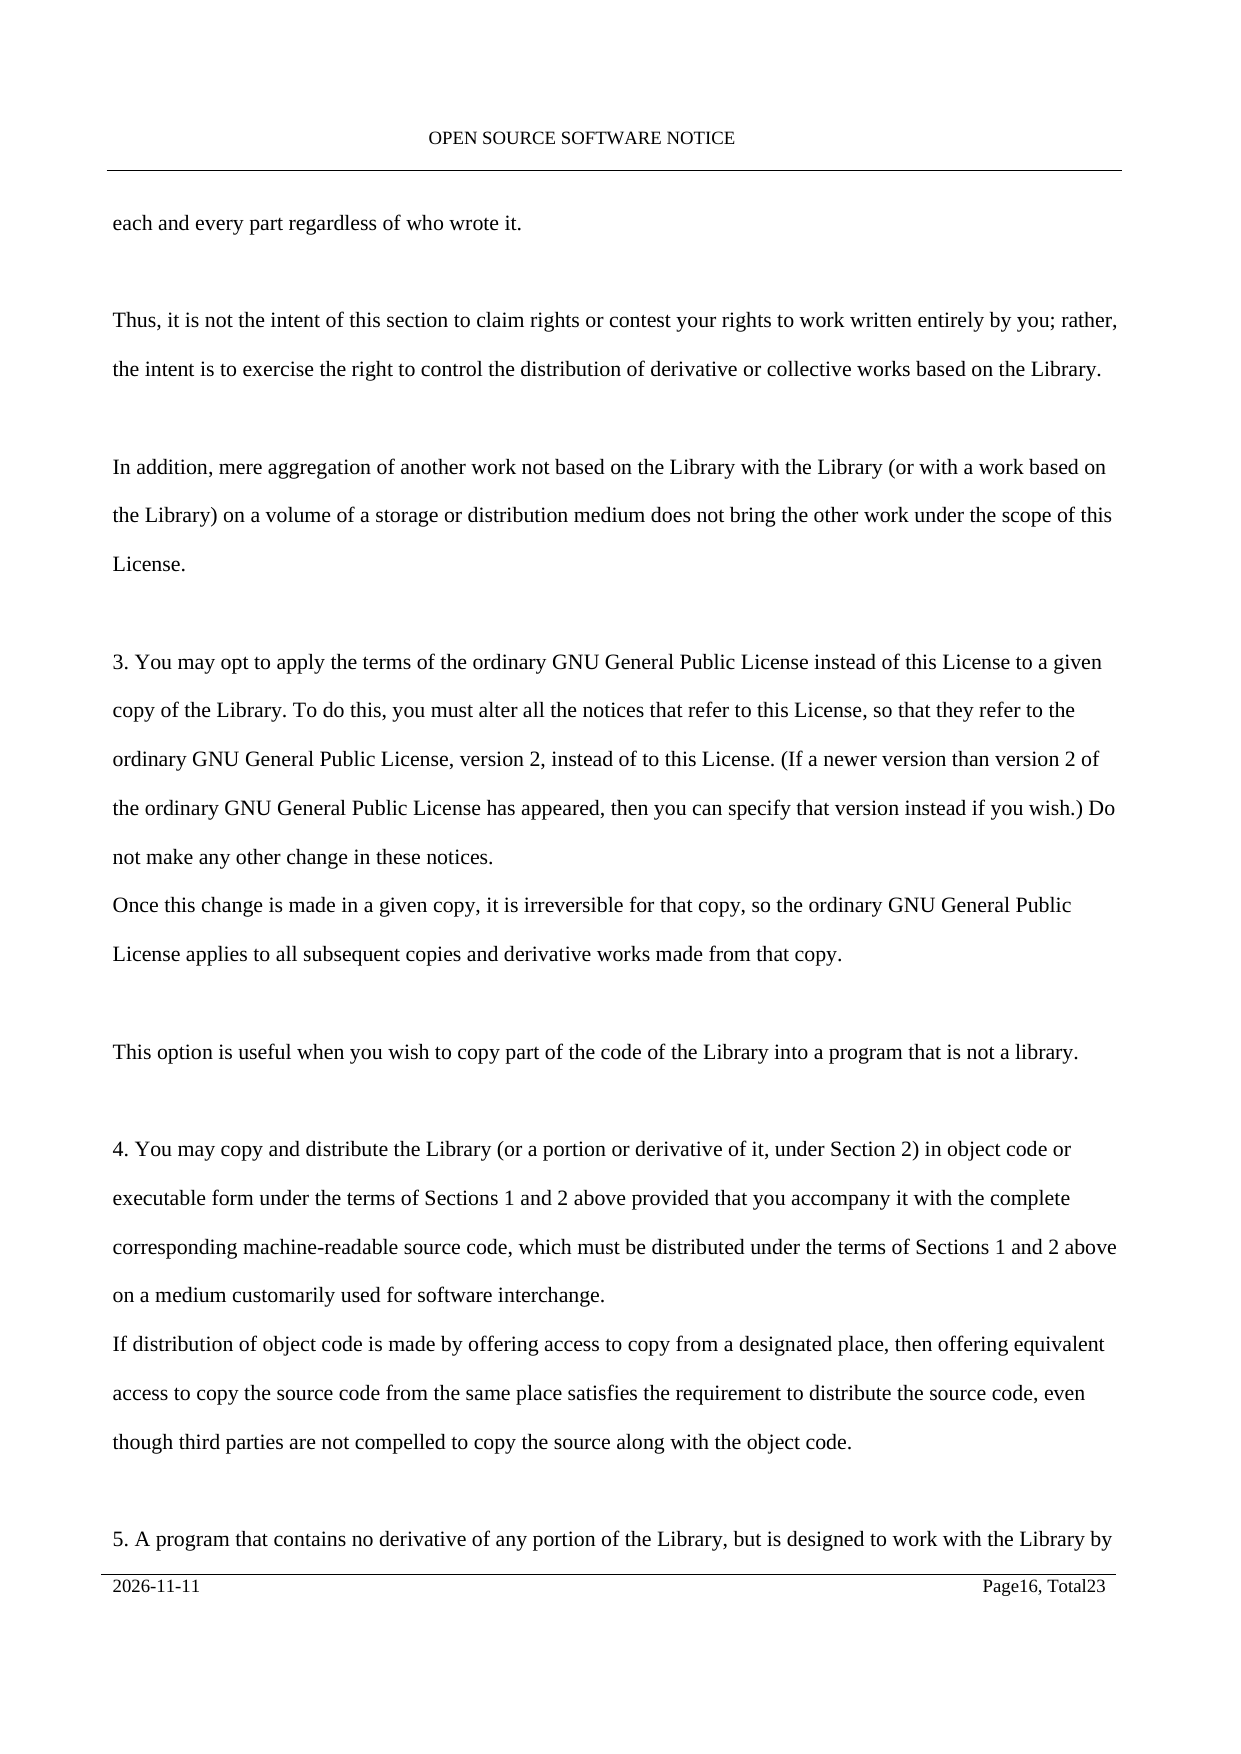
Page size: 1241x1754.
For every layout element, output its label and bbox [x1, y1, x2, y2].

text [112, 206, 1128, 1555]
